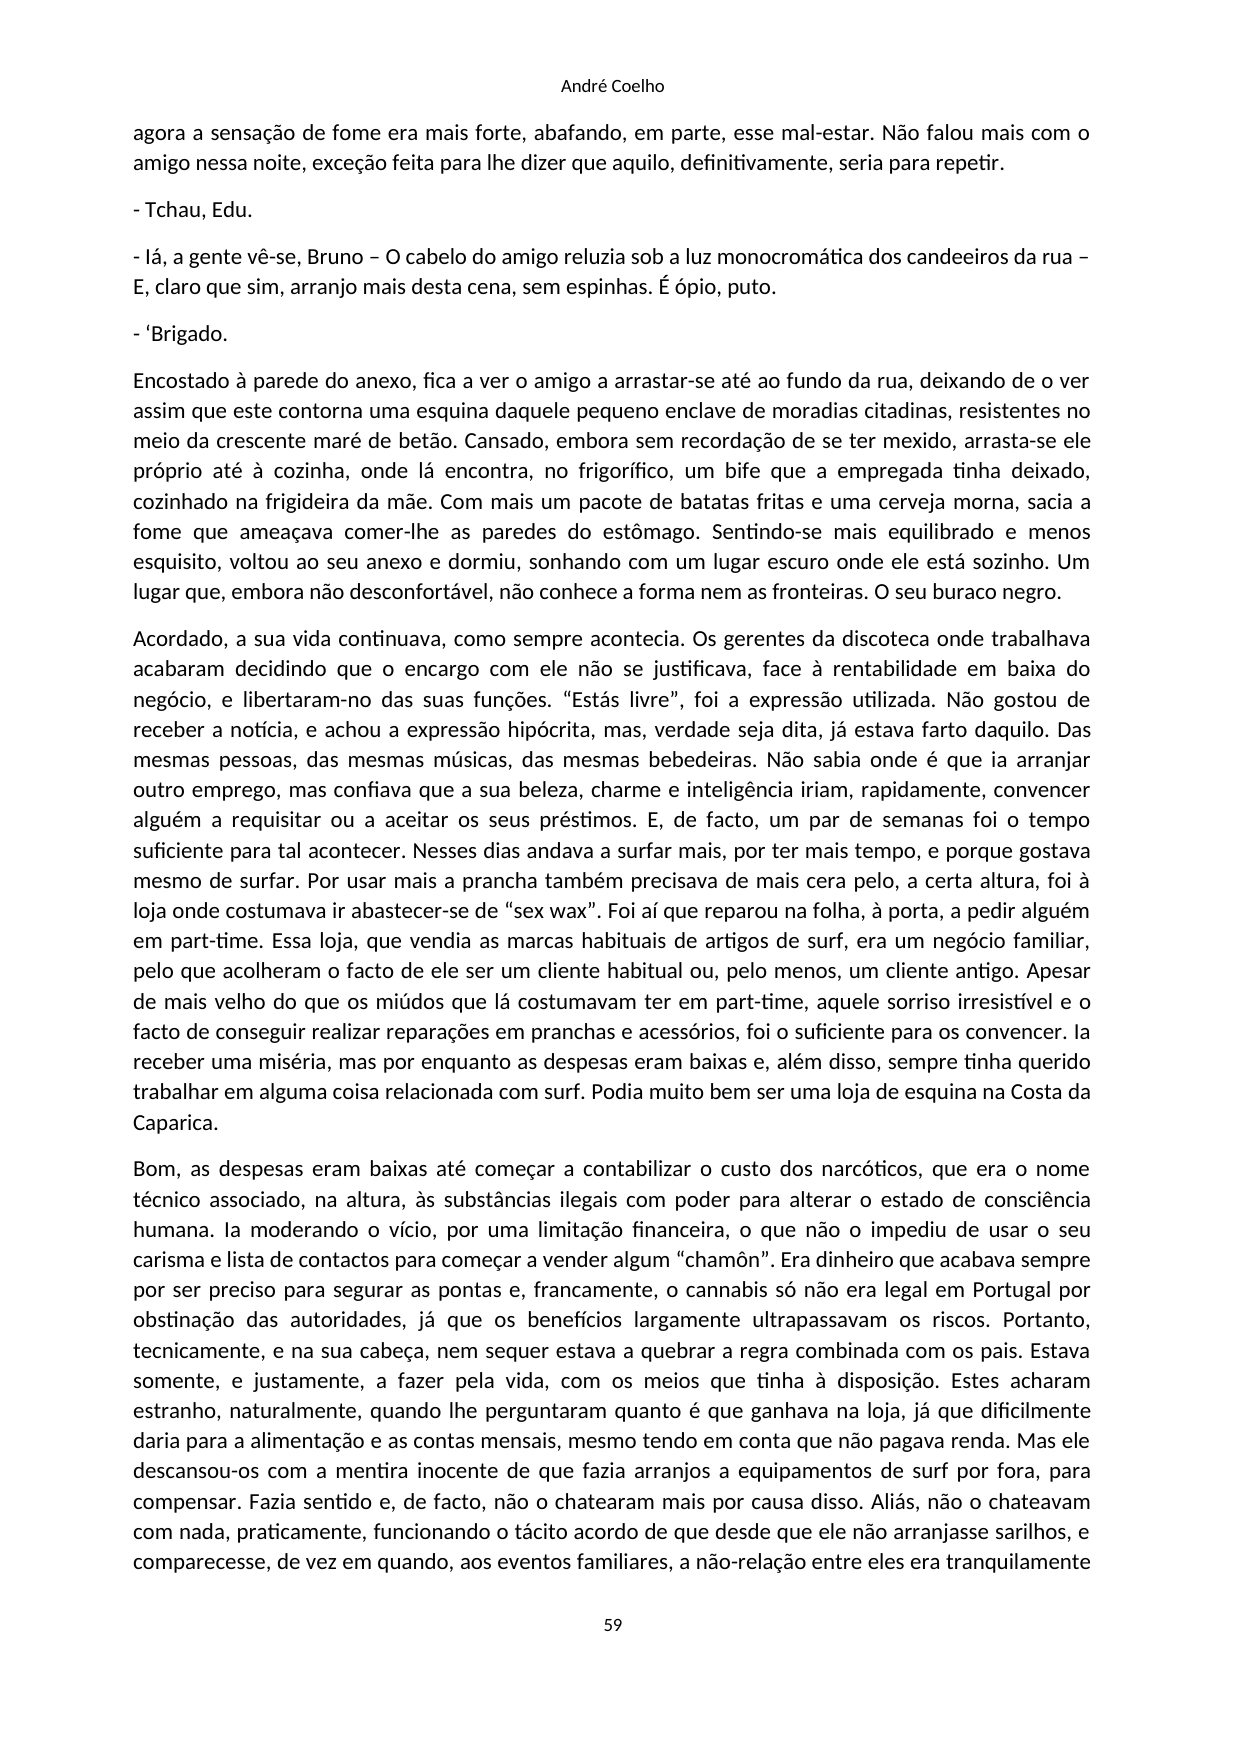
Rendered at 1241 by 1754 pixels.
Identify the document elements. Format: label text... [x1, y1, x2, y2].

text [133, 1154, 1093, 1575]
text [133, 118, 1093, 176]
text - ‘Brigado. [133, 319, 1093, 347]
text - Tchau, Edu. [133, 195, 1093, 223]
text Encostado à parede do anexo, fica a ver o amigo a arrastar-se até ao fundo da rua, deixando de o ver assim que este contorna uma esquina daquele pequeno enclave de moradias citadinas, resistentes no meio da crescente maré de betão. Cansado, embora sem recordação de se ter mexido, arrasta-se ele próprio até à cozinha, onde lá encontra, no frigorífico, um bife que a empregada tinha deixado, cozinhado na frigideira da mãe. Com mais um pacote de batatas fritas e uma cerveja morna, sacia a fome que ameaçava comer-lhe as paredes do estômago. Sentindo-se mais equilibrado e menos esquisito, voltou ao seu anexo e dormiu, sonhando com um lugar escuro onde ele está sozinho. Um lugar que, embora não desconfortável, não conhece a forma nem as fronteiras. O seu buraco negro. [133, 366, 1093, 606]
text Acordado, a sua vida continuava, como sempre acontecia. Os gerentes da discoteca onde trabalhava acabaram decidindo que o encargo com ele não se justificava, face à rentabilidade em baixa do negócio, e libertaram-no das suas funções. “Estás livre”, foi a expressão utilizada. Não gostou de receber a notícia, e achou a expressão hipócrita, mas, verdade seja dita, já estava farto daquilo. Das mesmas pessoas, das mesmas músicas, das mesmas bebedeiras. Não sabia onde é que ia arranjar outro emprego, mas confiava que a sua beleza, charme e inteligência iriam, rapidamente, convencer alguém a requisitar ou a aceitar os seus préstimos. E, de facto, um par de semanas foi o tempo suficiente para tal acontecer. Nesses dias andava a surfar mais, por ter mais tempo, e porque gostava mesmo de surfar. Por usar mais a prancha também precisava de mais cera pelo, a certa altura, foi à loja onde costumava ir abastecer-se de “sex wax”. Foi aí que reparou na folha, à porta, a pedir alguém em part-time. Essa loja, que vendia as marcas habituais de artigos de surf, era um negócio familiar, pelo que acolheram o facto de ele ser um cliente habitual ou, pelo menos, um cliente antigo. Apesar de mais velho do que os miúdos que lá costumavam ter em part-time, aquele sorriso irresistível e o facto de conseguir realizar reparações em pranchas e acessórios, foi o suficiente para os convencer. Ia receber uma miséria, mas por enquanto as despesas eram baixas e, além disso, sempre tinha querido trabalhar em alguma coisa relacionada com surf. Podia muito bem ser uma loja de esquina na Costa da Caparica. [133, 624, 1093, 1136]
text - Iá, a gente vê-se, Bruno – O cabelo do amigo reluzia sob a luz monocromática dos candeeiros da rua – E, claro que sim, arranjo mais desta cena, sem espinhas. É ópio, puto. [133, 242, 1093, 300]
